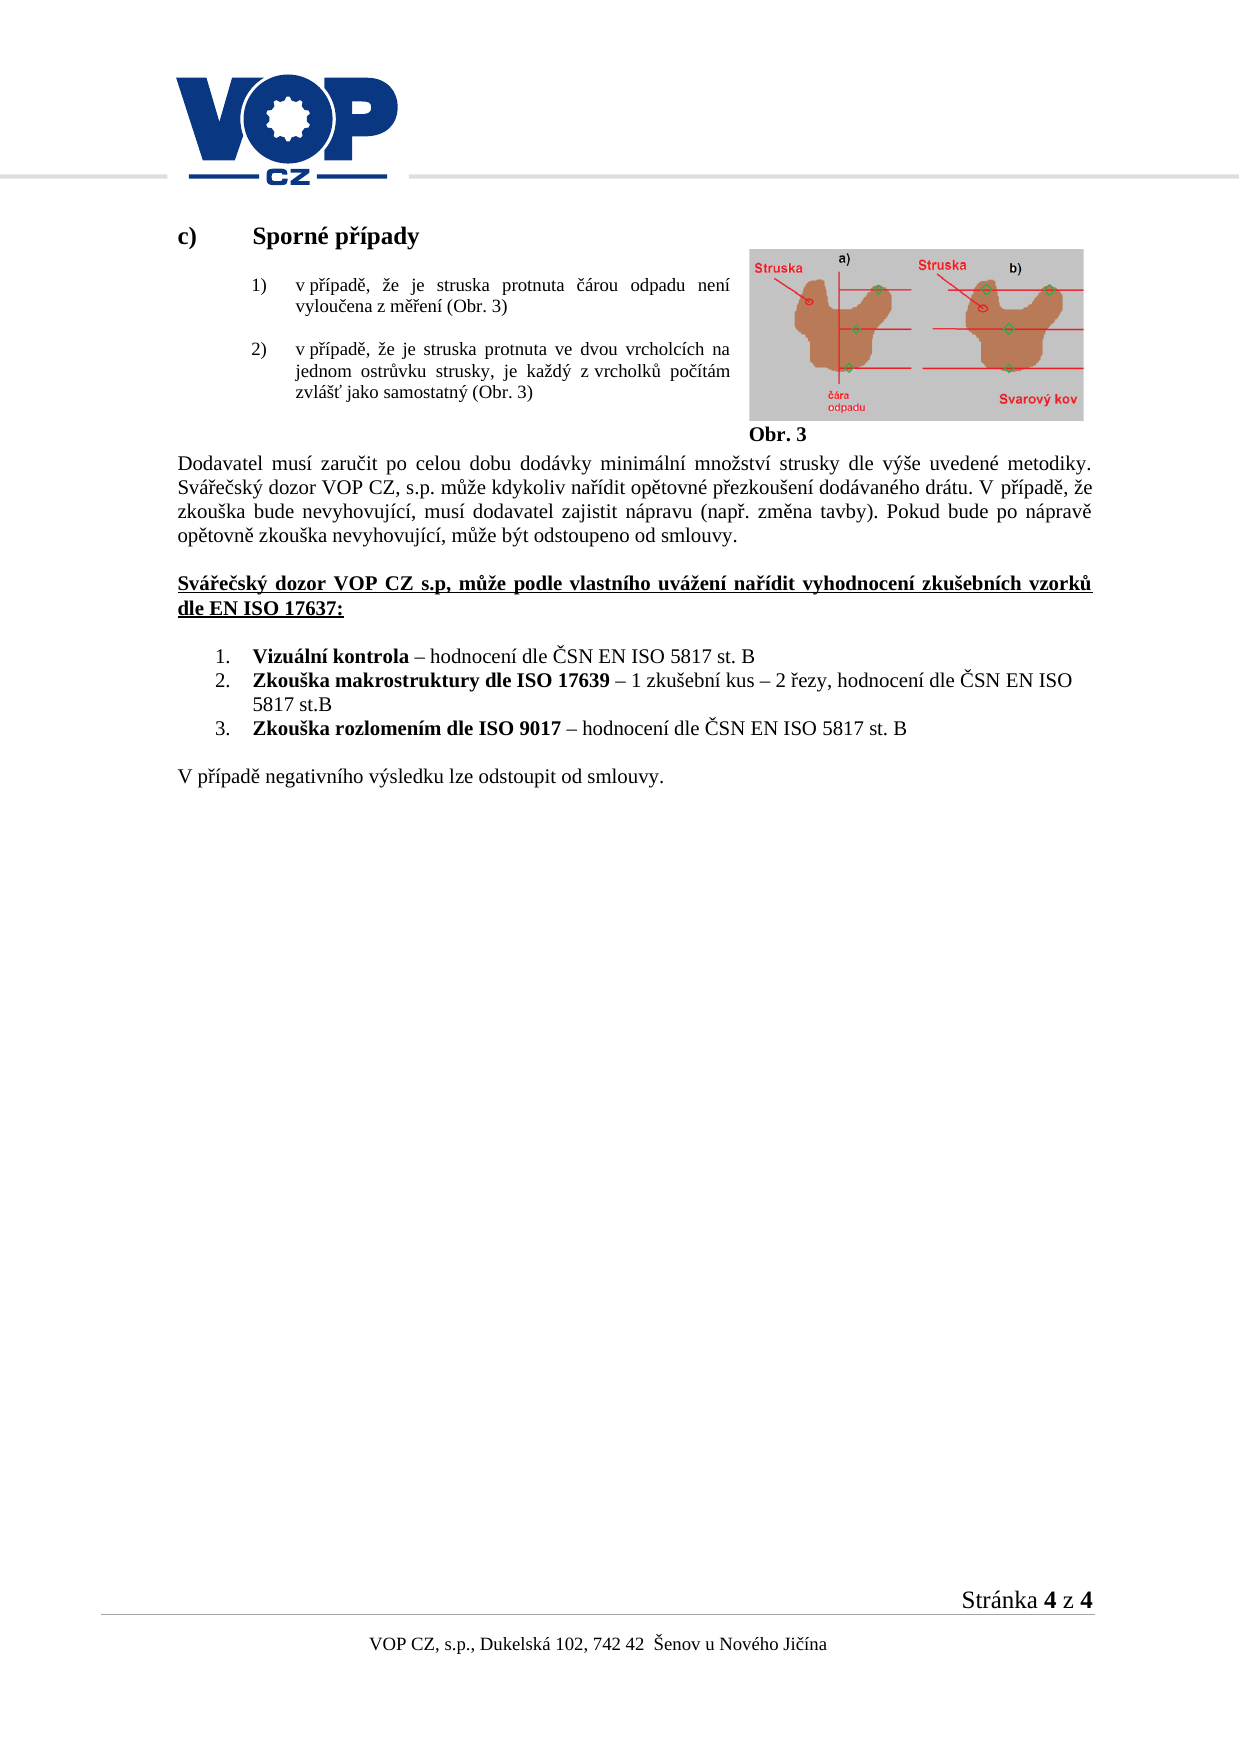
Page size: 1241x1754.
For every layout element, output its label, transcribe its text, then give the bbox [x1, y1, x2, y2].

text Svářečský dozor VOP CZ s.p, může podle vlastního uvážení nařídit vyhodnocení zkušebních vzorků dle EN ISO 17637: [177, 593, 1092, 619]
picture [749, 249, 1084, 421]
list v případě, že je struska protnuta ve dvou vrcholcích na jednom ostrůvku strusky, je každý z vrcholků počítám zvlášť jako samostatný (Obr. 3) [251, 338, 749, 403]
list Vizuální kontrola – hodnocení dle ČSN EN ISO 5817 st. B [215, 643, 1092, 668]
list Sporné případy [177, 221, 1092, 249]
list Zkouška makrostruktury dle ISO 17639 – 1 zkušební kus – 2 řezy, hodnocení dle ČSN EN ISO 5817 st.B [215, 668, 1092, 716]
list v případě, že je struska protnuta čárou odpadu není vyloučena z měření (Obr. 3) [251, 273, 749, 317]
text Dodavatel musí zaručit po celou dobu dodávky minimální množství strusky dle výše uvedené metodiky. Svářečský dozor VOP CZ, s.p. může kdykoliv nařídit opětovné přezkoušení dodávaného drátu. V případě, že zkouška bude nevyhovující, musí dodavatel zajistit nápravu (např. změna tavby). Pokud bude po nápravě opětovně zkouška nevyhovující, může být odstoupeno od smlouvy. [177, 451, 1092, 547]
text V případě negativního výsledku lze odstoupit od smlouvy. [177, 764, 1092, 788]
text Svářečský dozor VOP CZ s.p, může podle vlastního uvážení nařídit vyhodnocení zkušebních vzorků dle EN ISO 17637: [177, 571, 1092, 592]
list Zkouška rozlomením dle ISO 9017 – hodnocení dle ČSN EN ISO 5817 st. B [215, 716, 1092, 740]
